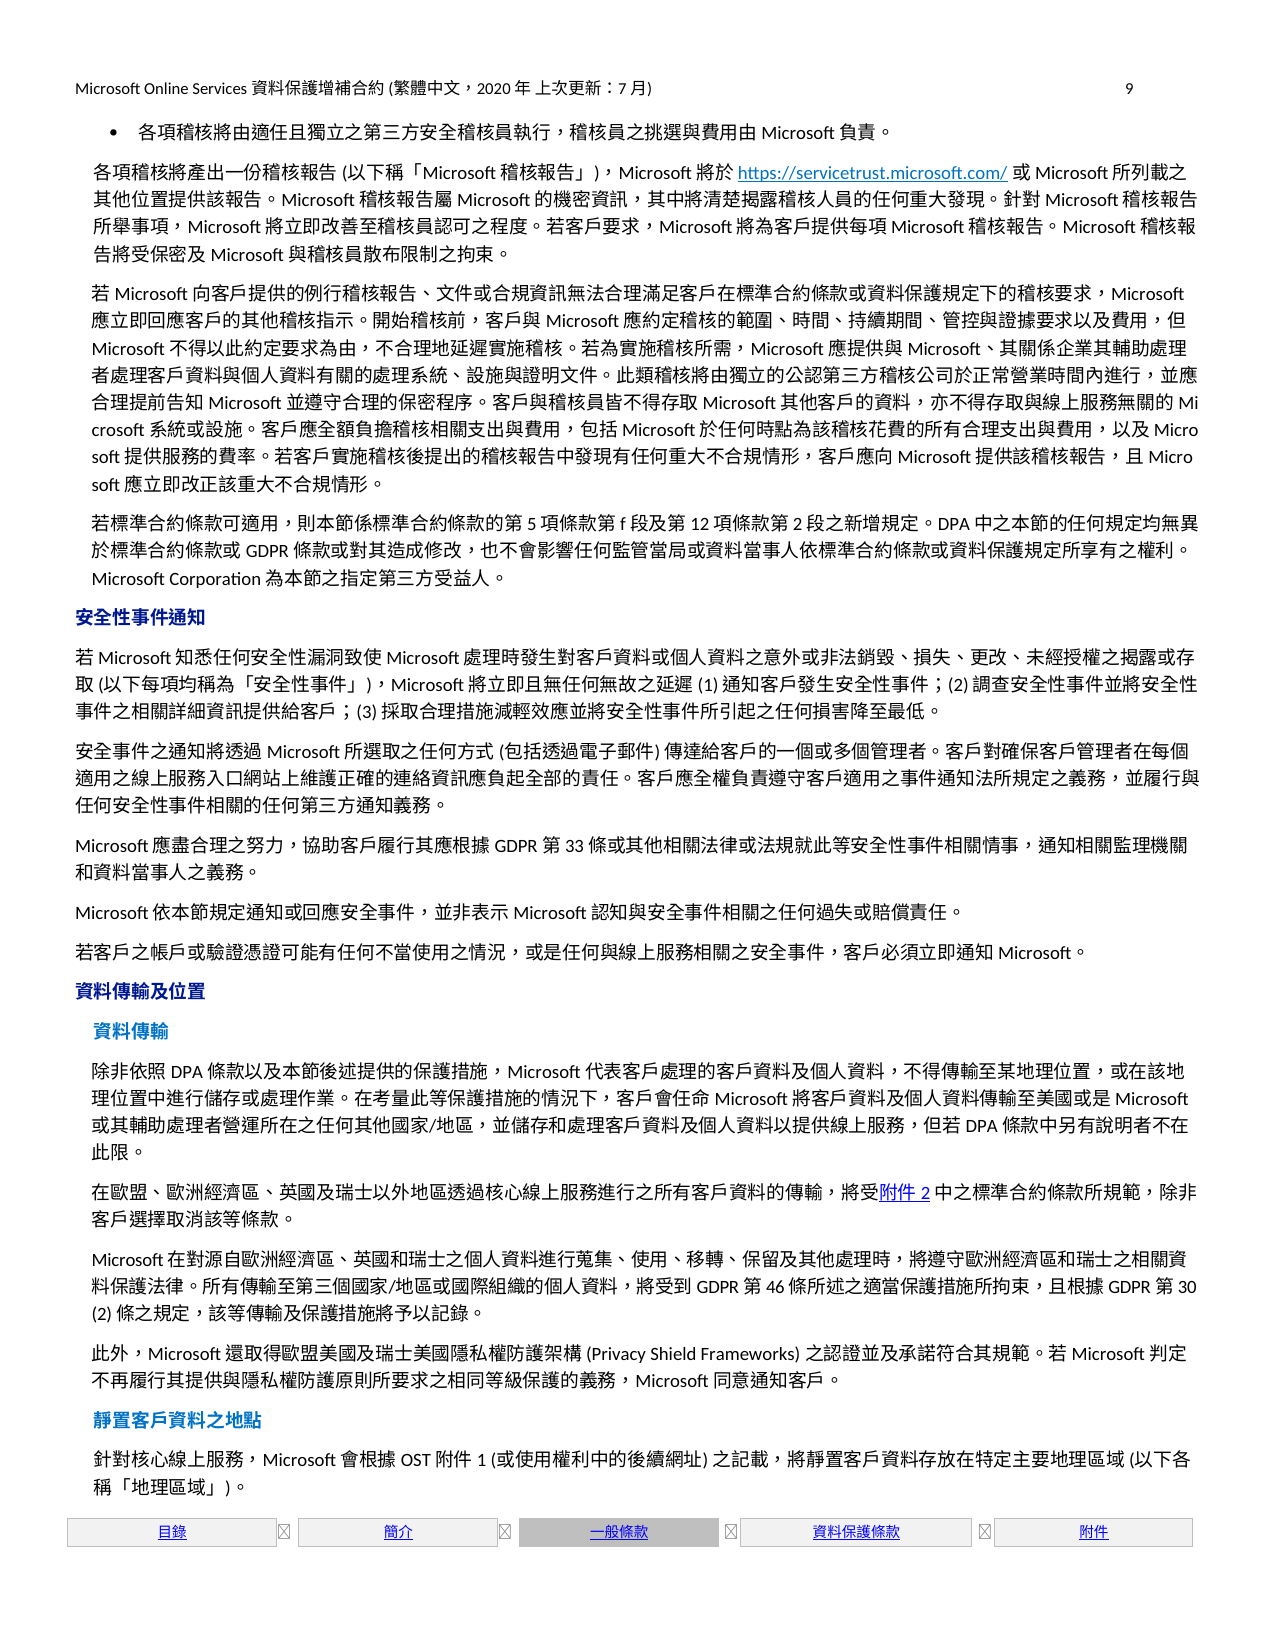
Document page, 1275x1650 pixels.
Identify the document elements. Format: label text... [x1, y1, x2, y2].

list 若 Microsoft 向客戶提供的例行稽核報告、文件或合規資訊無法合理滿足客戶在標準合約條款或資料保護規定下的稽核要求，Microsoft 應立即回應客戶的其他稽核指示。開始稽核前，客戶與 Microsoft 應約定稽核的範圍、時間、持續期間、管控與證據要求以及費用，但 Microsoft 不得以此約定要求為由，不合理地延遲實施稽核。若為實施稽核所需，Microsoft 應提供與 Microsoft、其關係企業其輔助處理者處理客戶資料與個人資料有關的處理系統、設施與證明文件。此類稽核將由獨立的公認第三方稽核公司於正常營業時間內進行，並應合理提前告知 Microsoft 並遵守合理的保密程序。客戶與稽核員皆不得存取 Microsoft 其他客戶的資料，亦不得存取與線上服務無關的 Microsoft 系統或設施。客戶應全額負擔稽核相關支出與費用，包括 Microsoft 於任何時點為該稽核花費的所有合理支出與費用，以及 Microsoft 提供服務的費率。若客戶實施稽核後提出的稽核報告中發現有任何重大不合規情形，客戶應向 Microsoft 提供該稽核報告，且 Microsoft 應立即改正該重大不合規情形。 [91, 279, 1200, 496]
list 針對核心線上服務，Microsoft 會根據 OST 附件 1 (或使用權利中的後續網址) 之記載，將靜置客戶資料存放在特定主要地理區域 (以下各稱「地理區域」)。 [94, 1445, 1200, 1499]
list 除非依照 DPA 條款以及本節後述提供的保護措施，Microsoft 代表客戶處理的客戶資料及個人資料，不得傳輸至某地理位置，或在該地理位置中進行儲存或處理作業。在考量此等保護措施的情況下，客戶會任命 Microsoft 將客戶資料及個人資料傳輸至美國或是 Microsoft 或其輔助處理者營運所在之任何其他國家/地區，並儲存和處理客戶資料及個人資料以提供線上服務，但若 DPA 條款中另有說明者不在此限。 [91, 1056, 1200, 1165]
list 各項稽核將產出一份稽核報告 (以下稱「Microsoft 稽核報告」)，Microsoft 將於 https://servicetrust.microsoft.com/ 或 Microsoft 所列載之其他位置提供該報告。Microsoft 稽核報告屬 Microsoft 的機密資訊，其中將清楚揭露稽核人員的任何重大發現。針對 Microsoft 稽核報告所舉事項，Microsoft 將立即改善至稽核員認可之程度。若客戶要求，Microsoft 將為客戶提供每項 Microsoft 稽核報告。Microsoft 稽核報告將受保密及 Microsoft 與稽核員散布限制之拘束。 [94, 158, 1200, 266]
list 此外，Microsoft 還取得歐盟美國及瑞士美國隱私權防護架構 (Privacy Shield Frameworks) 之認證並及承諾符合其規範。若 Microsoft 判定不再履行其提供與隱私權防護原則所要求之相同等級保護的義務，Microsoft 同意通知客戶。 [91, 1338, 1200, 1393]
subtitle 安全性事件通知 [75, 603, 1200, 630]
list 若 Microsoft 知悉任何安全性漏洞致使 Microsoft 處理時發生對客戶資料或個人資料之意外或非法銷毀、損失、更改、未經授權之揭露或存取 (以下每項均稱為「安全性事件」)，Microsoft 將立即且無任何無故之延遲 (1) 通知客戶發生安全性事件；(2) 調查安全性事件並將安全性事件之相關詳細資訊提供給客戶；(3) 採取合理措施減輕效應並將安全性事件所引起之任何損害降至最低。 [75, 643, 1200, 724]
list 各項稽核將由適任且獨立之第三方安全稽核員執行，稽核員之挑選與費用由 Microsoft 負責。 [110, 118, 1200, 145]
list 安全事件之通知將透過 Microsoft 所選取之任何方式 (包括透過電子郵件) 傳達給客戶的一個或多個管理者。客戶對確保客戶管理者在每個適用之線上服務入口網站上維護正確的連絡資訊應負起全部的責任。客戶應全權負責遵守客戶適用之事件通知法所規定之義務，並履行與任何安全性事件相關的任何第三方通知義務。 [75, 737, 1200, 818]
list 在歐盟、歐洲經濟區、英國及瑞士以外地區透過核心線上服務進行之所有客戶資料的傳輸，將受附件 2 中之標準合約條款所規範，除非客戶選擇取消該等條款。 [91, 1178, 1200, 1232]
list 若標準合約條款可適用，則本節係標準合約條款的第 5 項條款第 f 段及第 12 項條款第 2 段之新增規定。DPA 中之本節的任何規定均無異於標準合約條款或 GDPR 條款或對其造成修改，也不會影響任何監管當局或資料當事人依標準合約條款或資料保護規定所享有之權利。Microsoft Corporation 為本節之指定第三方受益人。 [91, 509, 1200, 590]
list Microsoft 應盡合理之努力，協助客戶履行其應根據 GDPR 第 33 條或其他相關法律或法規就此等安全性事件相關情事，通知相關監理機關和資料當事人之義務。 [75, 831, 1200, 885]
list 資料傳輸 [94, 1017, 1200, 1044]
subtitle 資料傳輸及位置 [75, 977, 1200, 1004]
list 靜置客戶資料之地點 [94, 1405, 1200, 1433]
list Microsoft 依本節規定通知或回應安全事件，並非表示 Microsoft 認知與安全事件相關之任何過失或賠償責任。 [75, 898, 1200, 925]
list Microsoft 在對源自歐洲經濟區、英國和瑞士之個人資料進行蒐集、使用、移轉、保留及其他處理時，將遵守歐洲經濟區和瑞士之相關資料保護法律。所有傳輸至第三個國家/地區或國際組織的個人資料，將受到 GDPR 第 46 條所述之適當保護措施所拘束，且根據 GDPR 第 30(2) 條之規定，該等傳輸及保護措施將予以記錄。 [91, 1244, 1200, 1326]
list 若客戶之帳戶或驗證憑證可能有任何不當使用之情況，或是任何與線上服務相關之安全事件，客戶必須立即通知 Microsoft。 [75, 937, 1200, 964]
